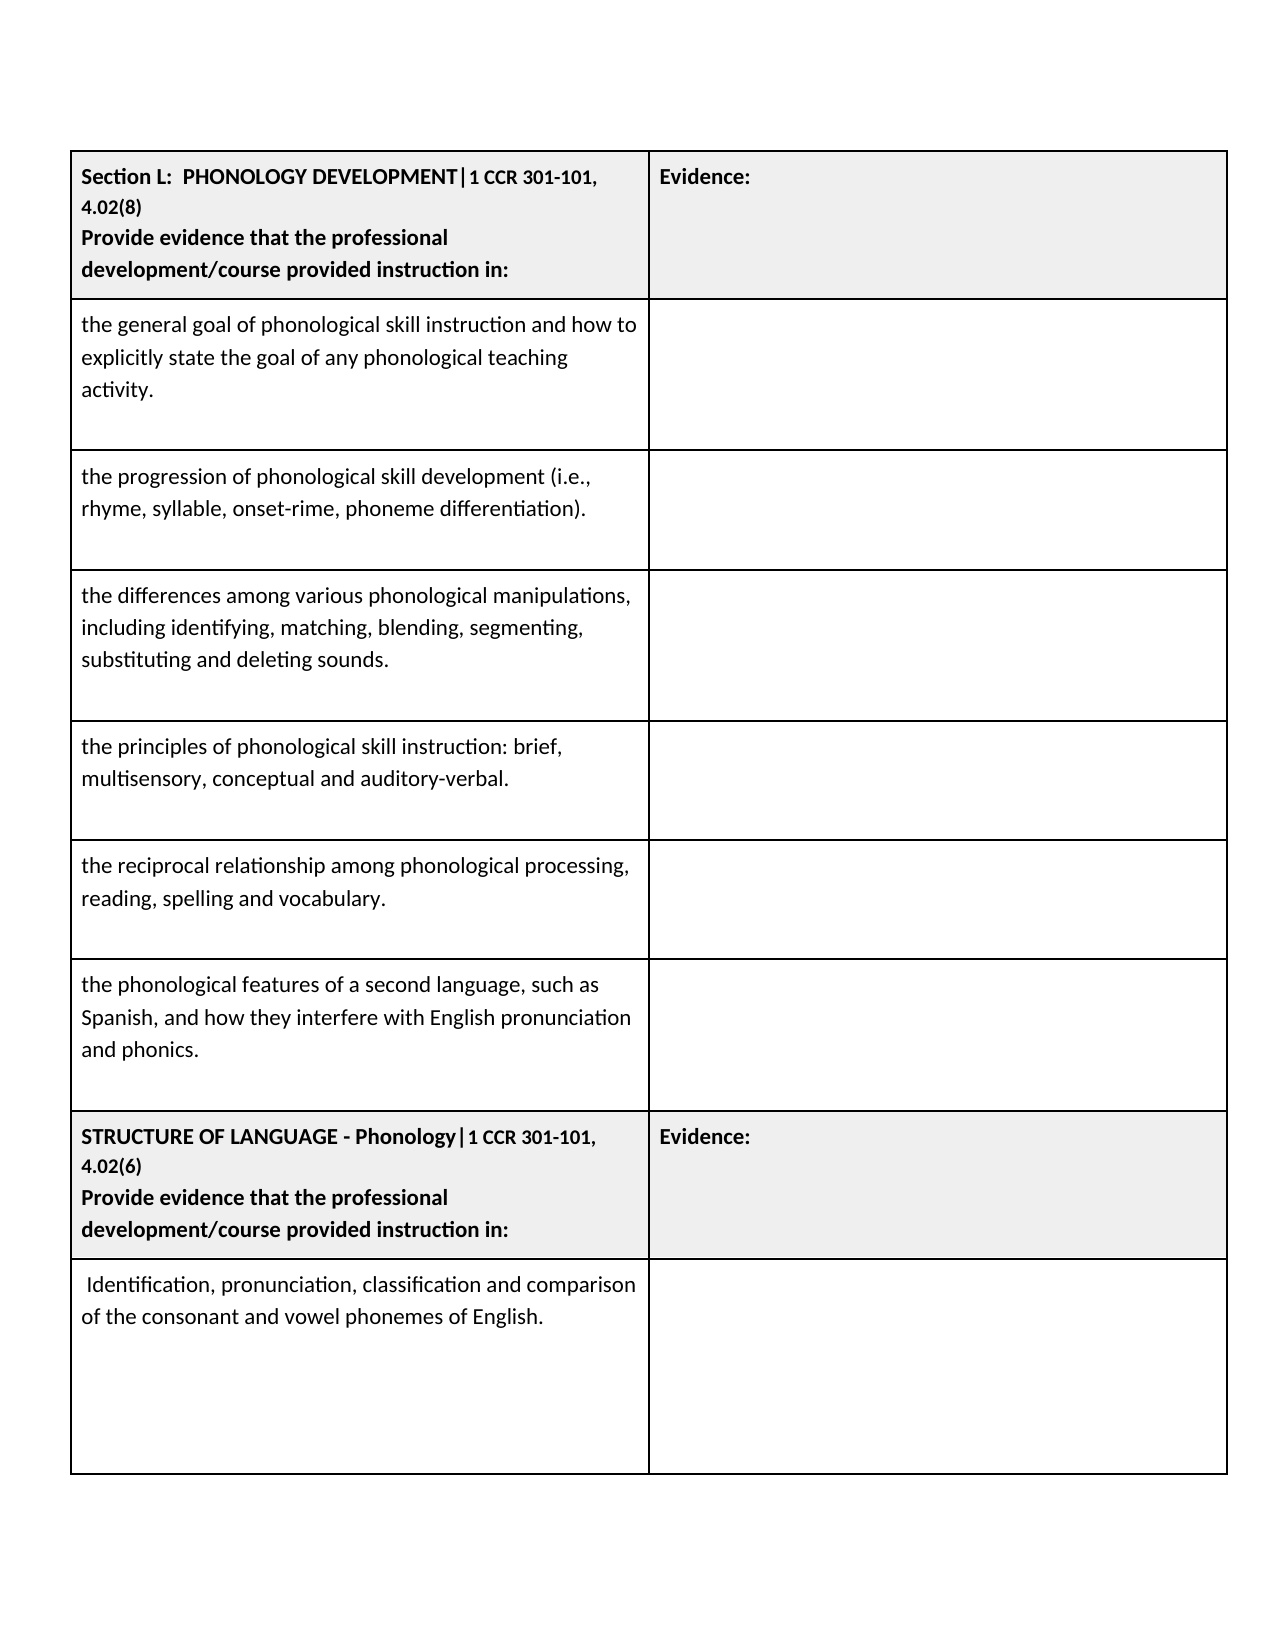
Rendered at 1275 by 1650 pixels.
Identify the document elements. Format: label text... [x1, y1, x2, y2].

table_cell the progression of phonological skill development (i.e., rhyme, syllable, onset-rime, phoneme differentiation). [72, 451, 648, 568]
table_cell Identification, pronunciation, classification and comparison of the consonant and vowel phonemes of English. [72, 1260, 648, 1473]
table_cell [650, 571, 1226, 720]
table_cell Evidence: [650, 152, 1226, 298]
table_cell [650, 451, 1226, 568]
table_cell [650, 722, 1226, 839]
table_cell the principles of phonological skill instruction: brief, multisensory, conceptual and auditory-verbal. [72, 722, 648, 839]
table_cell the reciprocal relationship among phonological processing, reading, spelling and vocabulary. [72, 841, 648, 958]
table_cell Evidence: [650, 1112, 1226, 1257]
table_cell the phonological features of a second language, such as Spanish, and how they interfere with English pronunciation and phonics. [72, 960, 648, 1109]
table_cell [650, 841, 1226, 958]
table_cell STRUCTURE OF LANGUAGE - Phonology|1 CCR 301-101, 4.02(6) Provide evidence that the professional development/course provided instruction in: [72, 1112, 648, 1257]
table_cell [650, 300, 1226, 449]
table_cell Section L: PHONOLOGY DEVELOPMENT|1 CCR 301-101, 4.02(8) Provide evidence that the professional development/course provided instruction in: [72, 152, 648, 298]
table_cell the differences among various phonological manipulations, including identifying, matching, blending, segmenting, substituting and deleting sounds. [72, 571, 648, 720]
table_cell the general goal of phonological skill instruction and how to explicitly state the goal of any phonological teaching activity. [72, 300, 648, 449]
table_cell [650, 960, 1226, 1109]
table_cell [650, 1260, 1226, 1473]
